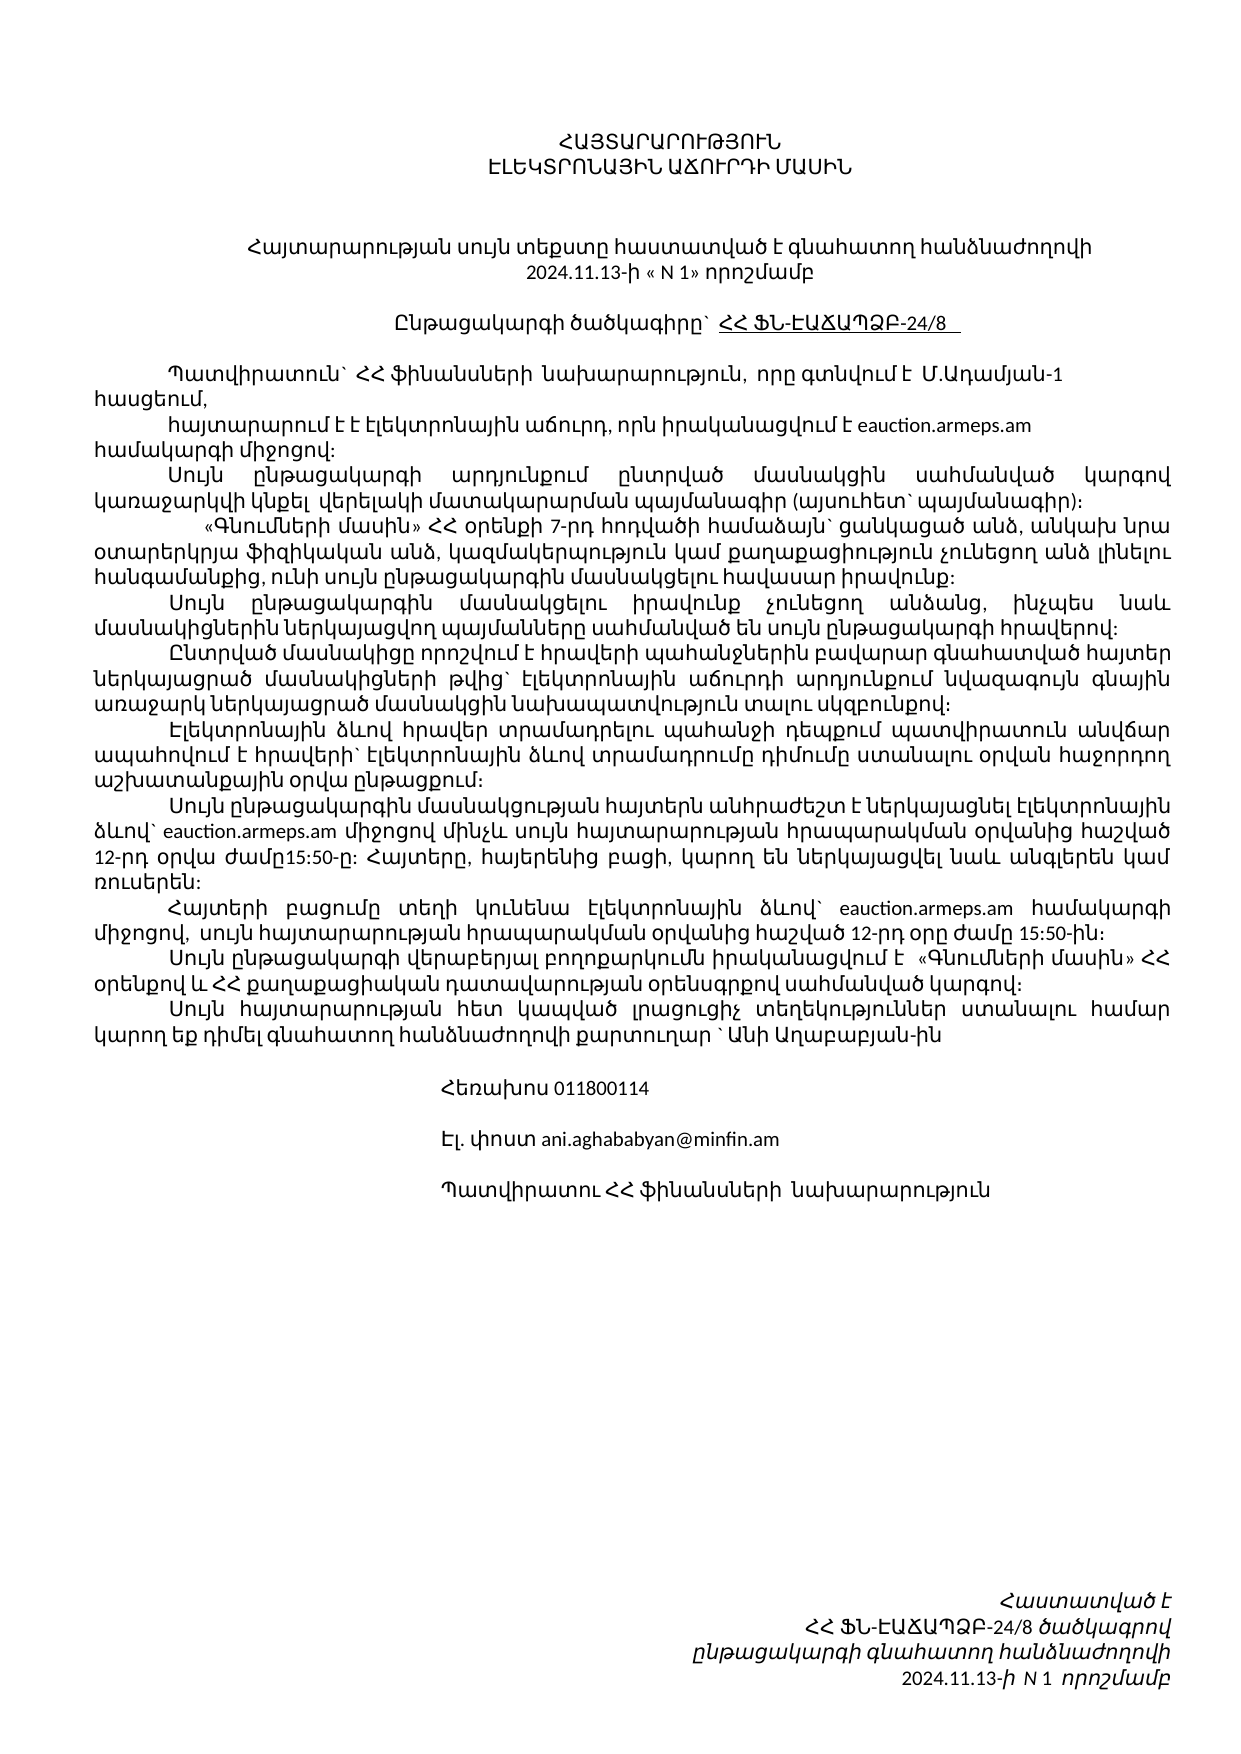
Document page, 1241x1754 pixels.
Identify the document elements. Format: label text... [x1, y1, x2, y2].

text Հաստատված է [94, 1589, 1171, 1614]
text ՀԱՅՏԱՐԱՐՈՒԹՅՈՒՆ [94, 129, 1171, 154]
text Ընտրված մասնակիցը որոշվում է հրավերի պահանջներին բավարար գնահատված հայտեր ներկայացրած մասնակիցների թվից` էլեկտրոնային աճուրդի արդյունքում նվազագույն գնային առաջարկ ներկայացրած մասնակցին նախապատվություն տալու սկզբունքով։ [94, 641, 1171, 717]
text Էլեկտրոնային ձևով հրավեր տրամադրելու պահանջի դեպքում պատվիրատուն անվճար ապահովում է հրավերի` էլեկտրոնային ձևով տրամադրումը դիմումը ստանալու օրվան հաջորդող աշխատանքային օրվա ընթացքում։ [94, 717, 1171, 793]
text Սույն ընթացակարգին մասնակցության հայտերն անհրաժեշտ է ներկայացնել էլեկտրոնային ձևով` eauction.armeps.am միջոցով մինչև սույն հայտարարության հրապարակման օրվանից հաշված 12-րդ օրվա ժամը15:50-ը: Հայտերը, հայերենից բացի, կարող են ներկայացվել նաև անգլերեն կամ ռուսերեն: [94, 793, 1171, 895]
text Ընթացակարգի ծածկագիրը` ՀՀ ՖՆ-ԷԱՃԱՊՁԲ-24/8 [94, 310, 1171, 336]
text 2024.11.13 -ի N 1 որոշմամբ [94, 1665, 1171, 1690]
text հայտարարում է է էլեկտրոնային աճուրդ, որն իրականացվում է eauction.armeps.am համակարգի միջոցով: [94, 412, 1171, 463]
text Սույն ընթացակարգի արդյունքում ընտրված մասնակցին սահմանված կարգով կառաջարկվի կնքել վերելակի մատակարարման պայմանագիր (այսուհետ` պայմանագիր)։ [94, 463, 1171, 513]
text ՀՀ ՖՆ-ԷԱՃԱՊՁԲ-24/8 ծածկագրով [94, 1614, 1171, 1639]
text ԷԼԵԿՏՐՈՆԱՅԻՆ ԱՃՈՒՐԴԻ ՄԱՍԻՆ [94, 154, 1171, 180]
text Հայտարարության սույն տեքստը հաստատված է գնահատող հանձնաժողովի [94, 234, 1171, 259]
text Պատվիրատուն` ՀՀ ֆինանսների նախարարություն, որը գտնվում է Մ.Ադամյան-1 հասցեում, [94, 361, 1171, 412]
text Սույն ընթացակարգին մասնակցելու իրավունք չունեցող անձանց, ինչպես նաև մասնակիցներին ներկայացվող պայմանները սահմանված են սույն ընթացակարգի հրավերով: [94, 590, 1171, 641]
text Հայտերի բացումը տեղի կունենա էլեկտրոնային ձևով` eauction.armeps.am համակարգի միջոցով, սույն հայտարարության հրապարակման օրվանից հաշված 12-րդ օրը ժամը 15:50-ին։ [94, 895, 1171, 946]
text ընթացակարգի գնահատող հանձնաժողովի [94, 1639, 1171, 1665]
text Սույն ընթացակարգի վերաբերյալ բողոքարկումն իրականացվում է «Գնումների մասին» ՀՀ օրենքով և ՀՀ քաղաքացիական դատավարության օրենսգրքով սահմանված կարգով։ [94, 946, 1171, 996]
text Պատվիրատու ՀՀ ֆինանսների նախարարություն [94, 1177, 1171, 1203]
text Սույն հայտարարության հետ կապված լրացուցիչ տեղեկություններ ստանալու համար կարող եք դիմել գնահատող հանձնաժողովի քարտուղար ` Անի Աղաբաբյան-ին [94, 996, 1171, 1047]
text Էլ. փոստ ani.aghababyan@minfin.am [94, 1126, 1171, 1152]
text Հեռախոս 011800114 [94, 1076, 1171, 1101]
text 2024.11.13 -ի « N 1» որոշմամբ [94, 259, 1171, 285]
text «Գնումների մասին» ՀՀ օրենքի 7-րդ հոդվածի համաձայն` ցանկացած անձ, անկախ նրա օտարերկրյա ֆիզիկական անձ, կազմակերպություն կամ քաղաքացիություն չունեցող անձ լինելու հանգամանքից, ունի սույն ընթացակարգին մասնակցելու հավասար իրավունք: [94, 513, 1171, 590]
